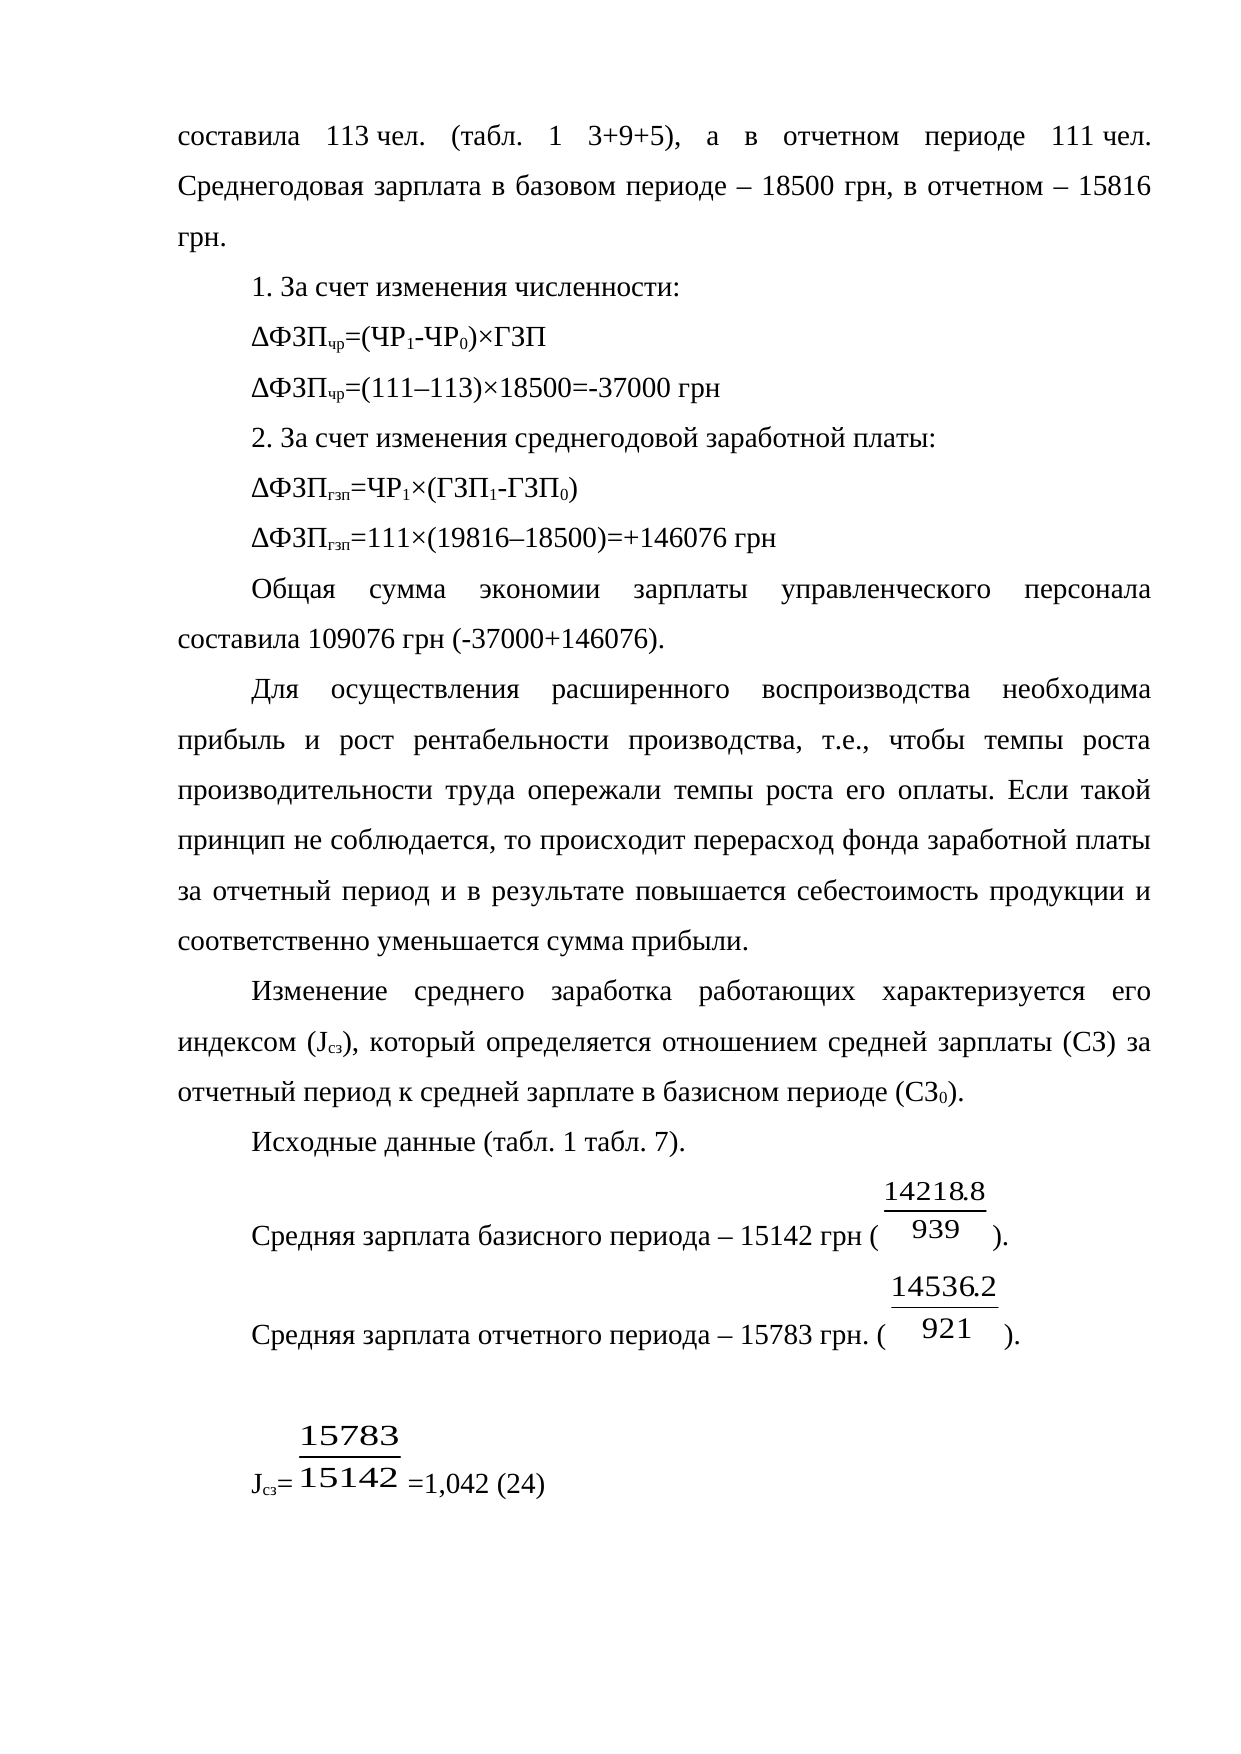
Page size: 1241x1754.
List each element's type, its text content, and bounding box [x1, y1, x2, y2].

text Для осуществления расширенного воспроизводства необходима прибыль и рост рентабельности производства, т.е., чтобы темпы роста производительности труда опережали темпы роста его оплаты. Если такой принцип не соблюдается, то происходит перерасход фонда заработной платы за отчетный период и в результате повышается себестоимость продукции и соответственно уменьшается сумма прибыли. [177, 672, 1152, 957]
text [177, 118, 1152, 252]
text Общая сумма экономии зарплаты управленческого персонала составила 109076 грн (-37000+146076). [177, 571, 1152, 655]
text Средняя зарплата базисного периода – 15142 грн (). [177, 1175, 1152, 1251]
text ∆ФЗПчр=(ЧР1-ЧР0)×ГЗП [177, 319, 1152, 353]
text ∆ФЗПгзп=ЧР1×(ГЗП1-ГЗП0) [177, 470, 1152, 504]
text 1. За счет изменения численности: [177, 269, 1152, 303]
text ∆ФЗПчр=(111–113)×18500=-37000 грн [177, 370, 1152, 403]
text ∆ФЗПгзп=111×(19816–18500)=+146076 грн [177, 521, 1152, 554]
text Јсз==1,042 (24) [177, 1418, 1152, 1499]
text Изменение среднего заработка работающих характеризуется его индексом (Јсз), который определяется отношением средней зарплаты (СЗ) за отчетный период к средней зарплате в базисном периоде (СЗ0). [177, 973, 1152, 1108]
text Средняя зарплата отчетного периода – 15783 грн. (). [177, 1268, 1152, 1351]
text 2. За счет изменения среднегодовой заработной платы: [177, 420, 1152, 453]
text Исходные данные (табл. 1 табл. 7). [177, 1124, 1152, 1158]
